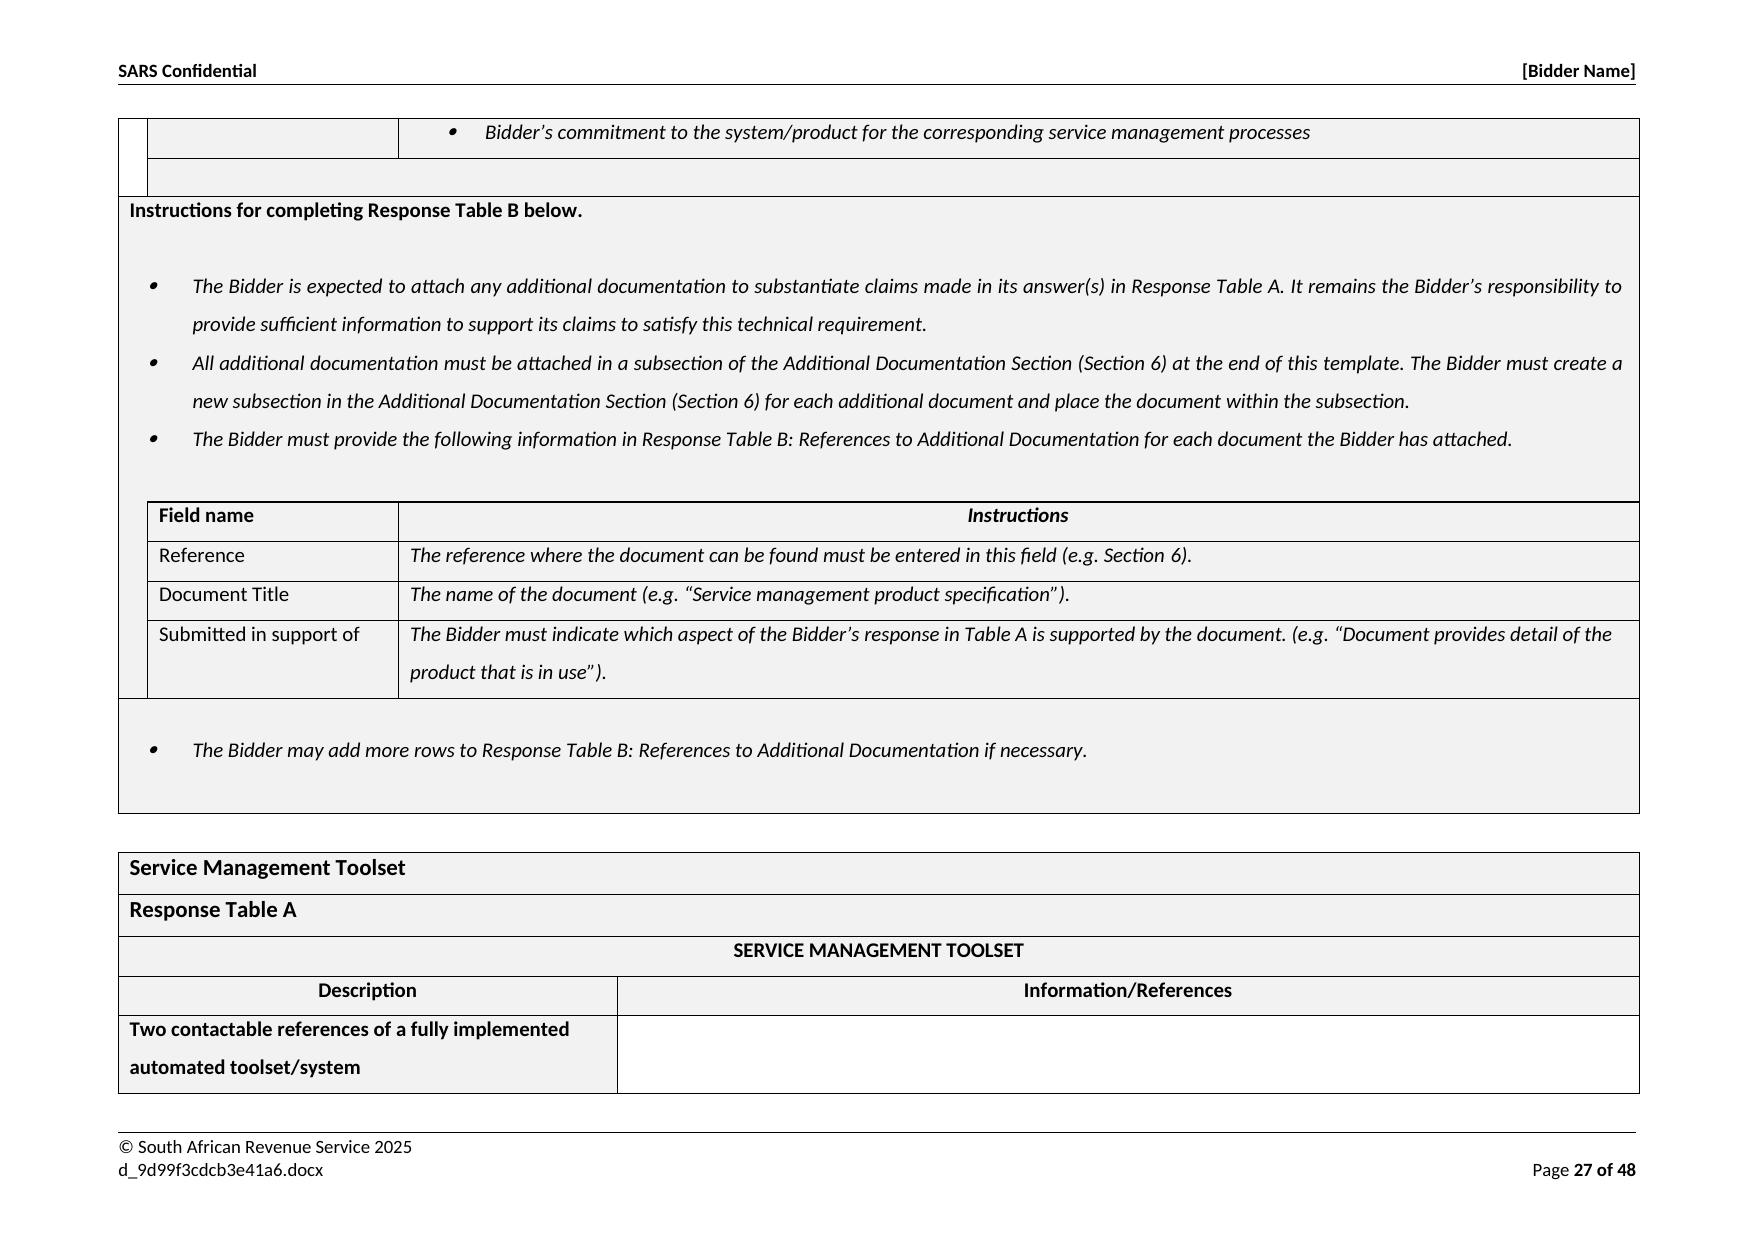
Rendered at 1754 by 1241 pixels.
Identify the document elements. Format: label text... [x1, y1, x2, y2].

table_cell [148, 119, 398, 158]
table_cell [148, 159, 1639, 196]
table_cell The name of the document (e.g. “Service management product specification”). [399, 582, 1639, 620]
table_cell Instructions [399, 503, 1639, 541]
table_cell SERVICE MANAGEMENT TOOLSET [119, 937, 1639, 976]
table_cell [119, 501, 147, 698]
table_cell The Bidder may add more rows to Response Table B: References to Additional Documentation if necessary. [119, 699, 1639, 813]
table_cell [399, 119, 1639, 158]
table_cell Two contactable references of a fully implemented automated toolset/system [119, 1016, 617, 1093]
table_header Service Management Toolset [119, 853, 1639, 894]
table_cell Information/References [618, 977, 1639, 1015]
table_cell Field name [148, 503, 398, 541]
table_cell Response Table A [119, 895, 1639, 936]
table_cell The Bidder must indicate which aspect of the Bidder’s response in Table A is supported by the document. (e.g. “Document provides detail of the product that is in use”). [399, 621, 1639, 698]
table_cell Reference [148, 542, 398, 581]
table_cell Submitted in support of [148, 621, 398, 698]
table_cell Instructions for completing Response Table B below. The Bidder is expected to attach any additional documentation to substantiate claims made in its answer(s) in Response Table A. It remains the Bidder’s responsibility to provide sufficient information to support its claims to satisfy this technical requirement. All additional documentation must be attached in a subsection of the Additional Documentation Section (Section 6) at the end of this template. The Bidder must create a new subsection in the Additional Documentation Section (Section 6) for each additional document and place the document within the subsection. The Bidder must provide the following information in Response Table B: References to Additional Documentation for each document the Bidder has attached. [119, 197, 1639, 501]
table_cell [618, 1016, 1639, 1093]
table_cell Document Title [148, 582, 398, 620]
table_cell Description [119, 977, 617, 1015]
